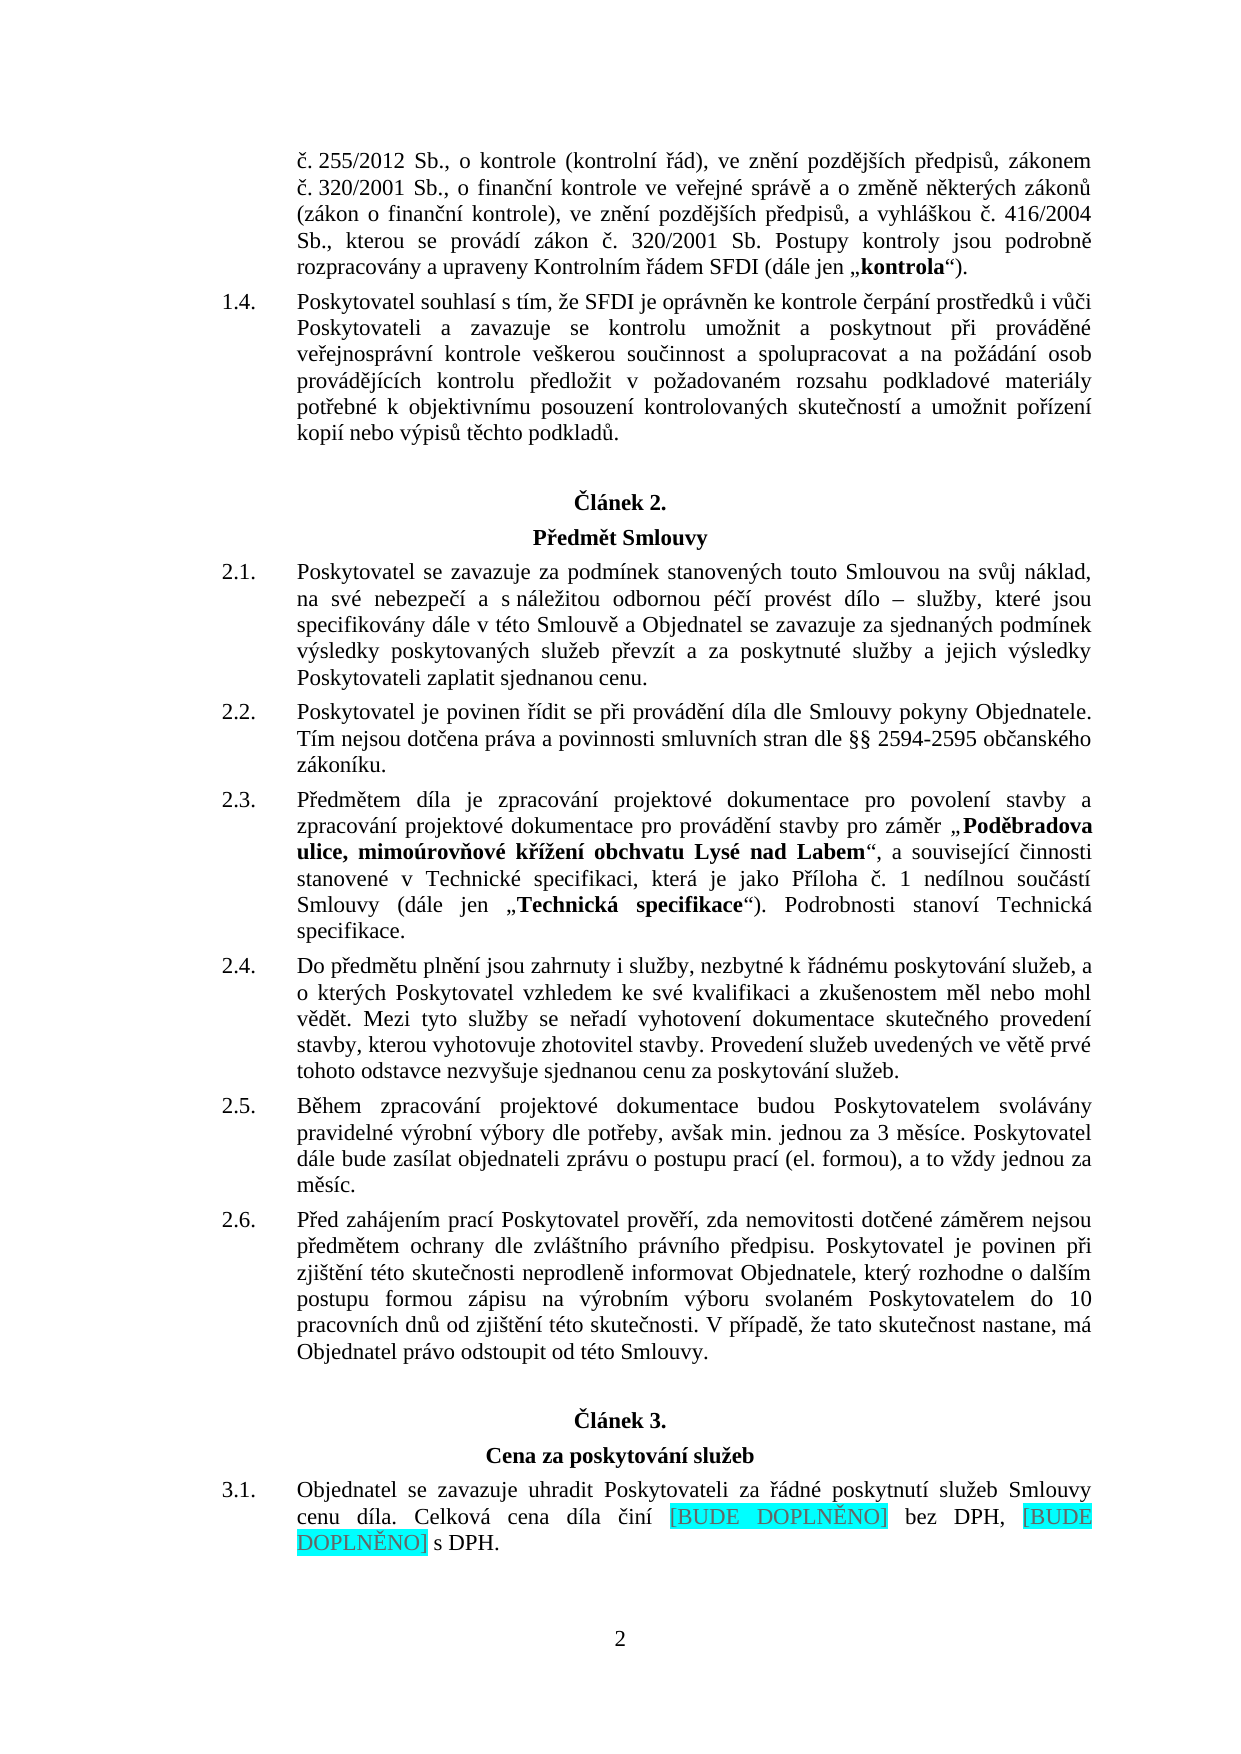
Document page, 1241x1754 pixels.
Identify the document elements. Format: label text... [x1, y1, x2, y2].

list Poskytovatel souhlasí s tím, že SFDI je oprávněn ke kontrole čerpání prostředků i vůči Poskytovateli a zavazuje se kontrolu umožnit a poskytnout při prováděné veřejnosprávní kontrole veškerou součinnost a spolupracovat a na požádání osob provádějících kontrolu předložit v požadovaném rozsahu podkladové materiály potřebné k objektivnímu posouzení kontrolovaných skutečností a umožnit pořízení kopií nebo výpisů těchto podkladů. [222, 288, 1093, 446]
list Předmět Smlouvy [148, 523, 1093, 550]
text Poskytovatel je povinen řídit se při provádění díla dle Smlouvy pokyny Objednatele. Tím nejsou dotčena práva a povinnosti smluvních stran dle §§ 2594-2595 občanského zákoníku. [222, 698, 1093, 777]
text Do předmětu plnění jsou zahrnuty i služby, nezbytné k řádnému poskytování služeb, a o kterých Poskytovatel vzhledem ke své kvalifikaci a zkušenostem měl nebo mohl vědět. Mezi tyto služby se neřadí vyhotovení dokumentace skutečného provedení stavby, kterou vyhotovuje zhotovitel stavby. Provedení služeb uvedených ve větě prvé tohoto odstavce nezvyšuje sjednanou cenu za poskytování služeb. [222, 952, 1093, 1084]
text Předmětem díla je zpracování projektové dokumentace pro povolení stavby a zpracování projektové dokumentace pro provádění stavby pro záměr „Poděbradova ulice, mimoúrovňové křížení obchvatu Lysé nad Labem“, a související činnosti stanovené v Technické specifikaci, která je jako Příloha č. 1 nedílnou součástí Smlouvy (dále jen „Technická specifikace“). Podrobnosti stanoví Technická specifikace. [222, 786, 1093, 944]
list Objednatel se zavazuje uhradit Poskytovateli za řádné poskytnutí služeb Smlouvy cenu díla. Celková cena díla činí bez DPH, s DPH. [222, 1477, 1093, 1556]
text Před zahájením prací Poskytovatel prověří, zda nemovitosti dotčené záměrem nejsou předmětem ochrany dle zvláštního právního předpisu. Poskytovatel je povinen při zjištění této skutečnosti neprodleně informovat Objednatele, který rozhodne o dalším postupu formou zápisu na výrobním výboru svolaném Poskytovatelem do 10 pracovních dnů od zjištění této skutečnosti. V případě, že tato skutečnost nastane, má Objednatel právo odstoupit od této Smlouvy. [222, 1206, 1093, 1364]
text Cena za poskytování služeb [148, 1442, 1093, 1468]
list Poskytovatel se zavazuje za podmínek stanovených touto Smlouvou na svůj náklad, na své nebezpečí a s náležitou odbornou péčí provést dílo – služby, které jsou specifikovány dále v této Smlouvě a Objednatel se zavazuje za sjednaných podmínek výsledky poskytovaných služeb převzít a za poskytnuté služby a jejich výsledky Poskytovateli zaplatit sjednanou cenu. [222, 558, 1093, 690]
text Během zpracování projektové dokumentace budou Poskytovatelem svolávány pravidelné výrobní výbory dle potřeby, avšak min. jednou za 3 měsíce. Poskytovatel dále bude zasílat objednateli zprávu o postupu prací (el. formou), a to vždy jednou za měsíc. [222, 1092, 1093, 1198]
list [222, 148, 1093, 279]
